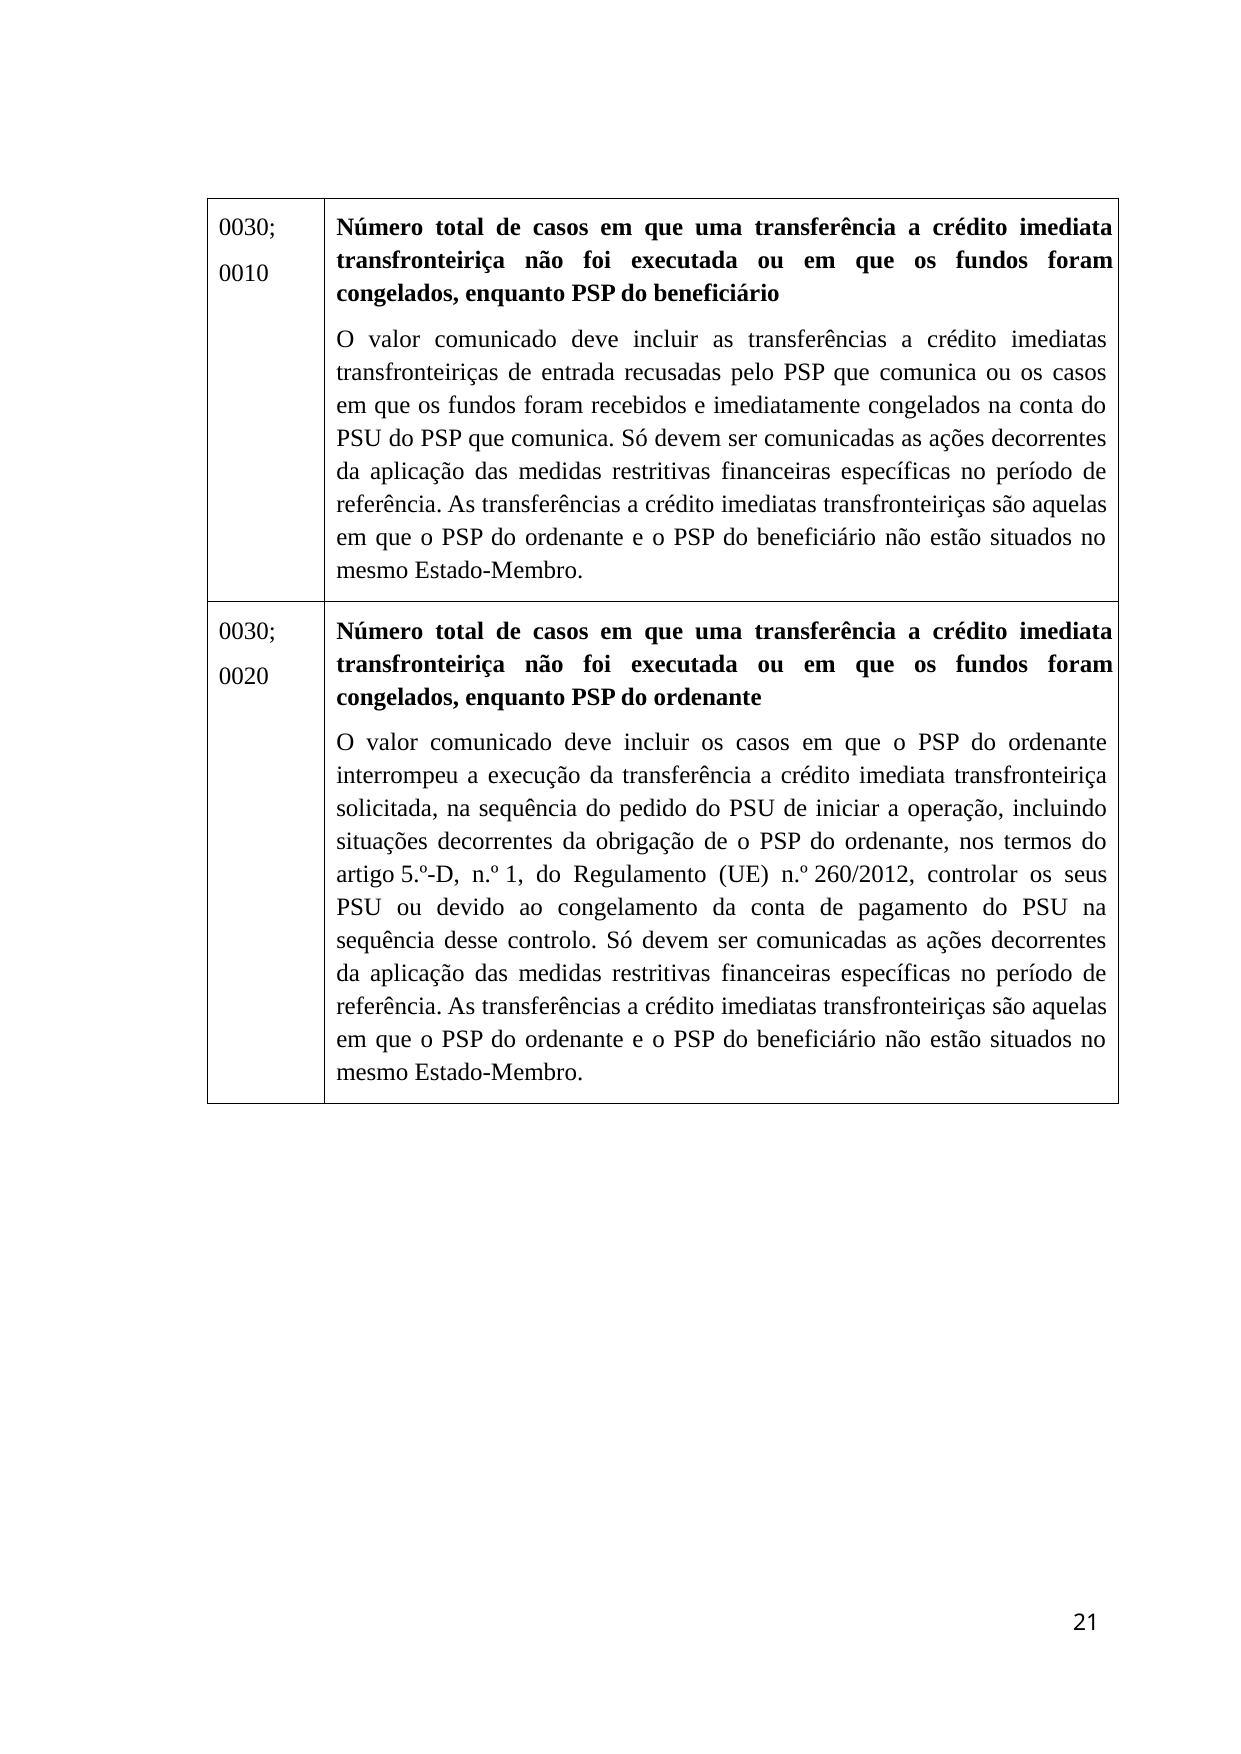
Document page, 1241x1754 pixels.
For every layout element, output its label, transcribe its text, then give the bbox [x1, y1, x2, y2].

table_cell 0030; 0020 [208, 602, 324, 1103]
table_cell 0030; 0010 [208, 199, 324, 601]
table_cell Número total de casos em que uma transferência a crédito imediata transfronteiriça não foi executada ou em que os fundos foram congelados, enquanto PSP do beneficiário O valor comunicado deve incluir as transferências a crédito imediatas transfronteiriças de entrada recusadas pelo PSP que comunica ou os casos em que os fundos foram recebidos e imediatamente congelados na conta do PSU do PSP que comunica. Só devem ser comunicadas as ações decorrentes da aplicação das medidas restritivas financeiras específicas no período de referência. As transferências a crédito imediatas transfronteiriças são aquelas em que o PSP do ordenante e o PSP do beneficiário não estão situados no mesmo Estado-Membro. [325, 199, 1118, 601]
table_cell Número total de casos em que uma transferência a crédito imediata transfronteiriça não foi executada ou em que os fundos foram congelados, enquanto PSP do ordenante O valor comunicado deve incluir os casos em que o PSP do ordenante interrompeu a execução da transferência a crédito imediata transfronteiriça solicitada, na sequência do pedido do PSU de iniciar a operação, incluindo situações decorrentes da obrigação de o PSP do ordenante, nos termos do artigo 5.º-D, n.º 1, do Regulamento (UE) n.º 260/2012, controlar os seus PSU ou devido ao congelamento da conta de pagamento do PSU na sequência desse controlo. Só devem ser comunicadas as ações decorrentes da aplicação das medidas restritivas financeiras específicas no período de referência. As transferências a crédito imediatas transfronteiriças são aquelas em que o PSP do ordenante e o PSP do beneficiário não estão situados no mesmo Estado-Membro. [325, 602, 1118, 1103]
